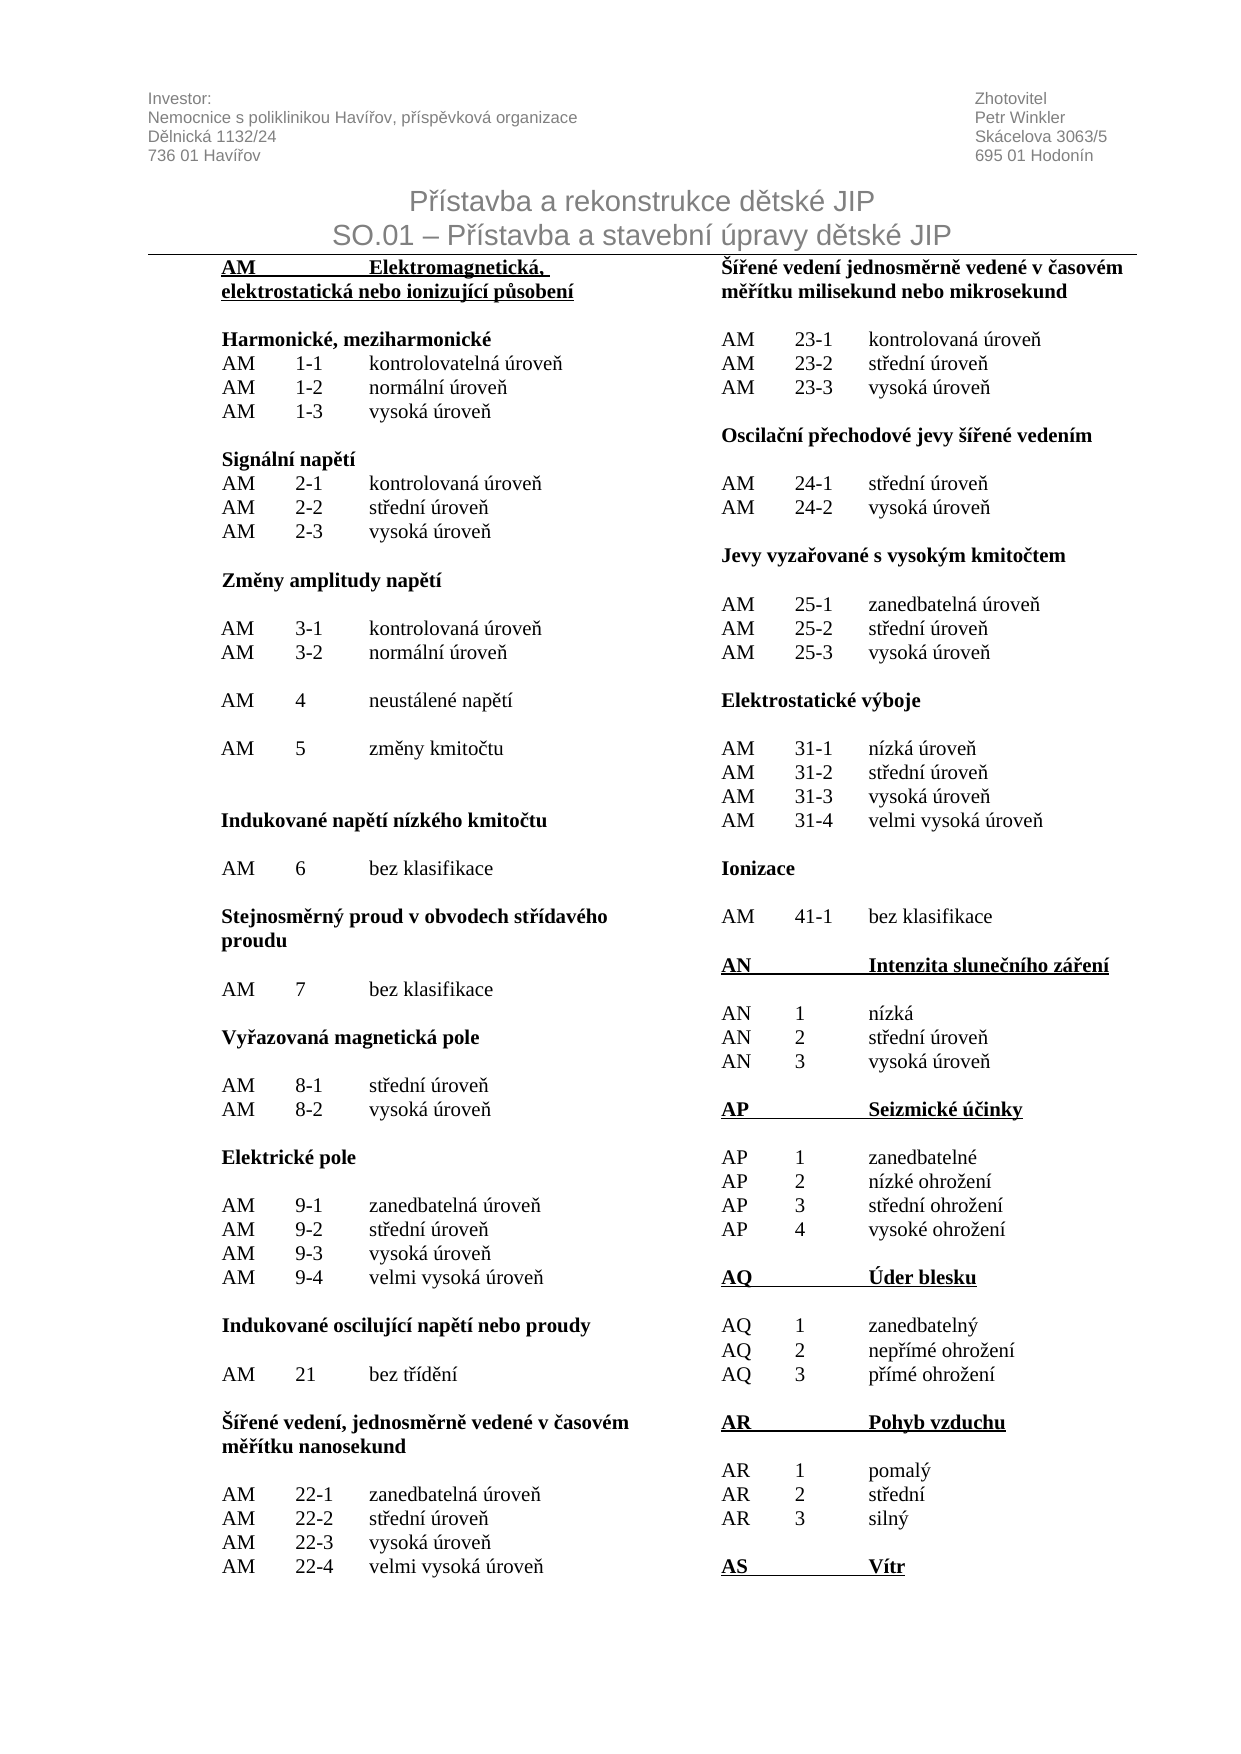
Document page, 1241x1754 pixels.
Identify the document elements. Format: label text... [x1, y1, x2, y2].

text AN Intenzita slunečního záření [721, 952, 1137, 977]
text AQ Úder blesku [721, 1265, 1137, 1289]
text Stejnosměrný proud v obvodech střídavého proudu [221, 904, 642, 952]
text AR 3 silný [721, 1506, 1137, 1530]
text AP 3 střední ohrožení [721, 1193, 1137, 1217]
text Vyřazovaná magnetická pole [148, 1025, 637, 1049]
text AM 25-1 zanedbatelná úroveň [721, 592, 1137, 616]
text AM 21 bez třídění [148, 1362, 637, 1386]
text AM 5 změny kmitočtu [221, 736, 593, 760]
text AM 4 neustálené napětí [221, 688, 593, 712]
text AM 31-4 velmi vysoká úroveň [721, 808, 1137, 832]
text AM 9-3 vysoká úroveň [148, 1241, 637, 1265]
text AM 3-2 normální úroveň [221, 640, 593, 664]
text AM 8-2 vysoká úroveň [148, 1097, 637, 1121]
text AM 2-3 vysoká úroveň [179, 519, 593, 543]
text AM 24-1 střední úroveň [721, 471, 1137, 495]
text AM 22-2 střední úroveň [222, 1506, 637, 1530]
text AM 41-1 bez klasifikace [721, 904, 1137, 928]
text Elektrické pole [148, 1145, 637, 1169]
text Ionizace [721, 856, 1137, 880]
text AR Pohyb vzduchu [721, 1410, 1137, 1434]
text Indukované oscilující napětí nebo proudy [148, 1313, 637, 1337]
text Harmonické, meziharmonické [179, 327, 593, 351]
text AM 22-1 zanedbatelná úroveň [222, 1482, 637, 1506]
text AS Vítr [721, 1554, 1137, 1578]
text AQ 1 zanedbatelný [721, 1313, 1137, 1337]
text AP 4 vysoké ohrožení [721, 1217, 1137, 1241]
text AM 9-1 zanedbatelná úroveň [148, 1193, 637, 1217]
text Elektrostatické výboje [721, 688, 1137, 712]
text AM 7 bez klasifikace [148, 977, 637, 1001]
text AM 31-3 vysoká úroveň [721, 784, 1137, 808]
text Signální napětí [179, 447, 593, 471]
text AM 6 bez klasifikace [179, 856, 642, 880]
text AM 31-1 nízká úroveň [721, 736, 1137, 760]
text Změny amplitudy napětí [179, 567, 593, 592]
text AN 3 vysoká úroveň [721, 1049, 1137, 1073]
text AR 1 pomalý [721, 1458, 1137, 1482]
text AM 25-2 střední úroveň [721, 616, 1137, 640]
text AM 1-1 kontrolovatelná úroveň [179, 351, 593, 375]
text AQ 2 nepřímé ohrožení [721, 1337, 1137, 1362]
text AQ 3 přímé ohrožení [721, 1362, 1137, 1386]
text AM 8-1 střední úroveň [148, 1073, 637, 1097]
text AR 2 střední [721, 1482, 1137, 1506]
text AM 22-3 vysoká úroveň [222, 1530, 637, 1554]
text Šířené vedení, jednosměrně vedené v časovém měřítku nanosekund [222, 1410, 637, 1458]
text AP 1 zanedbatelné [721, 1145, 1137, 1169]
text AP 2 nízké ohrožení [721, 1169, 1137, 1193]
text AP Seizmické účinky [721, 1097, 1137, 1121]
text AM 23-3 vysoká úroveň [721, 375, 1137, 399]
text AM 9-4 velmi vysoká úroveň [148, 1265, 637, 1289]
text Šířené vedení jednosměrně vedené v časovém měřítku milisekund nebo mikrosekund [721, 255, 1137, 303]
text AM 22-4 velmi vysoká úroveň [222, 1554, 637, 1578]
text AM 1-3 vysoká úroveň [179, 399, 593, 423]
text AN 2 střední úroveň [721, 1025, 1137, 1049]
text Oscilační přechodové jevy šířené vedením [721, 423, 1137, 447]
text AM 9-2 střední úroveň [148, 1217, 637, 1241]
text AM 2-1 kontrolovaná úroveň AM 2-2 střední úroveň [179, 471, 593, 519]
text AM 23-2 střední úroveň [721, 351, 1137, 375]
text AM Elektromagnetická, elektrostatická nebo ionizující působení [221, 255, 635, 303]
text AM 3-1 kontrolovaná úroveň [185, 616, 593, 640]
text Indukované napětí nízkého kmitočtu [221, 808, 593, 856]
text AM 1-2 normální úroveň [179, 375, 593, 399]
text AM 25-3 vysoká úroveň [721, 640, 1137, 664]
text AM 31-2 střední úroveň [721, 760, 1137, 784]
text AM 23-1 kontrolovaná úroveň [721, 327, 1137, 351]
text AN 1 nízká [721, 1001, 1137, 1025]
text AM 24-2 vysoká úroveň [721, 495, 1137, 519]
text Jevy vyzařované s vysokým kmitočtem [721, 543, 1137, 567]
